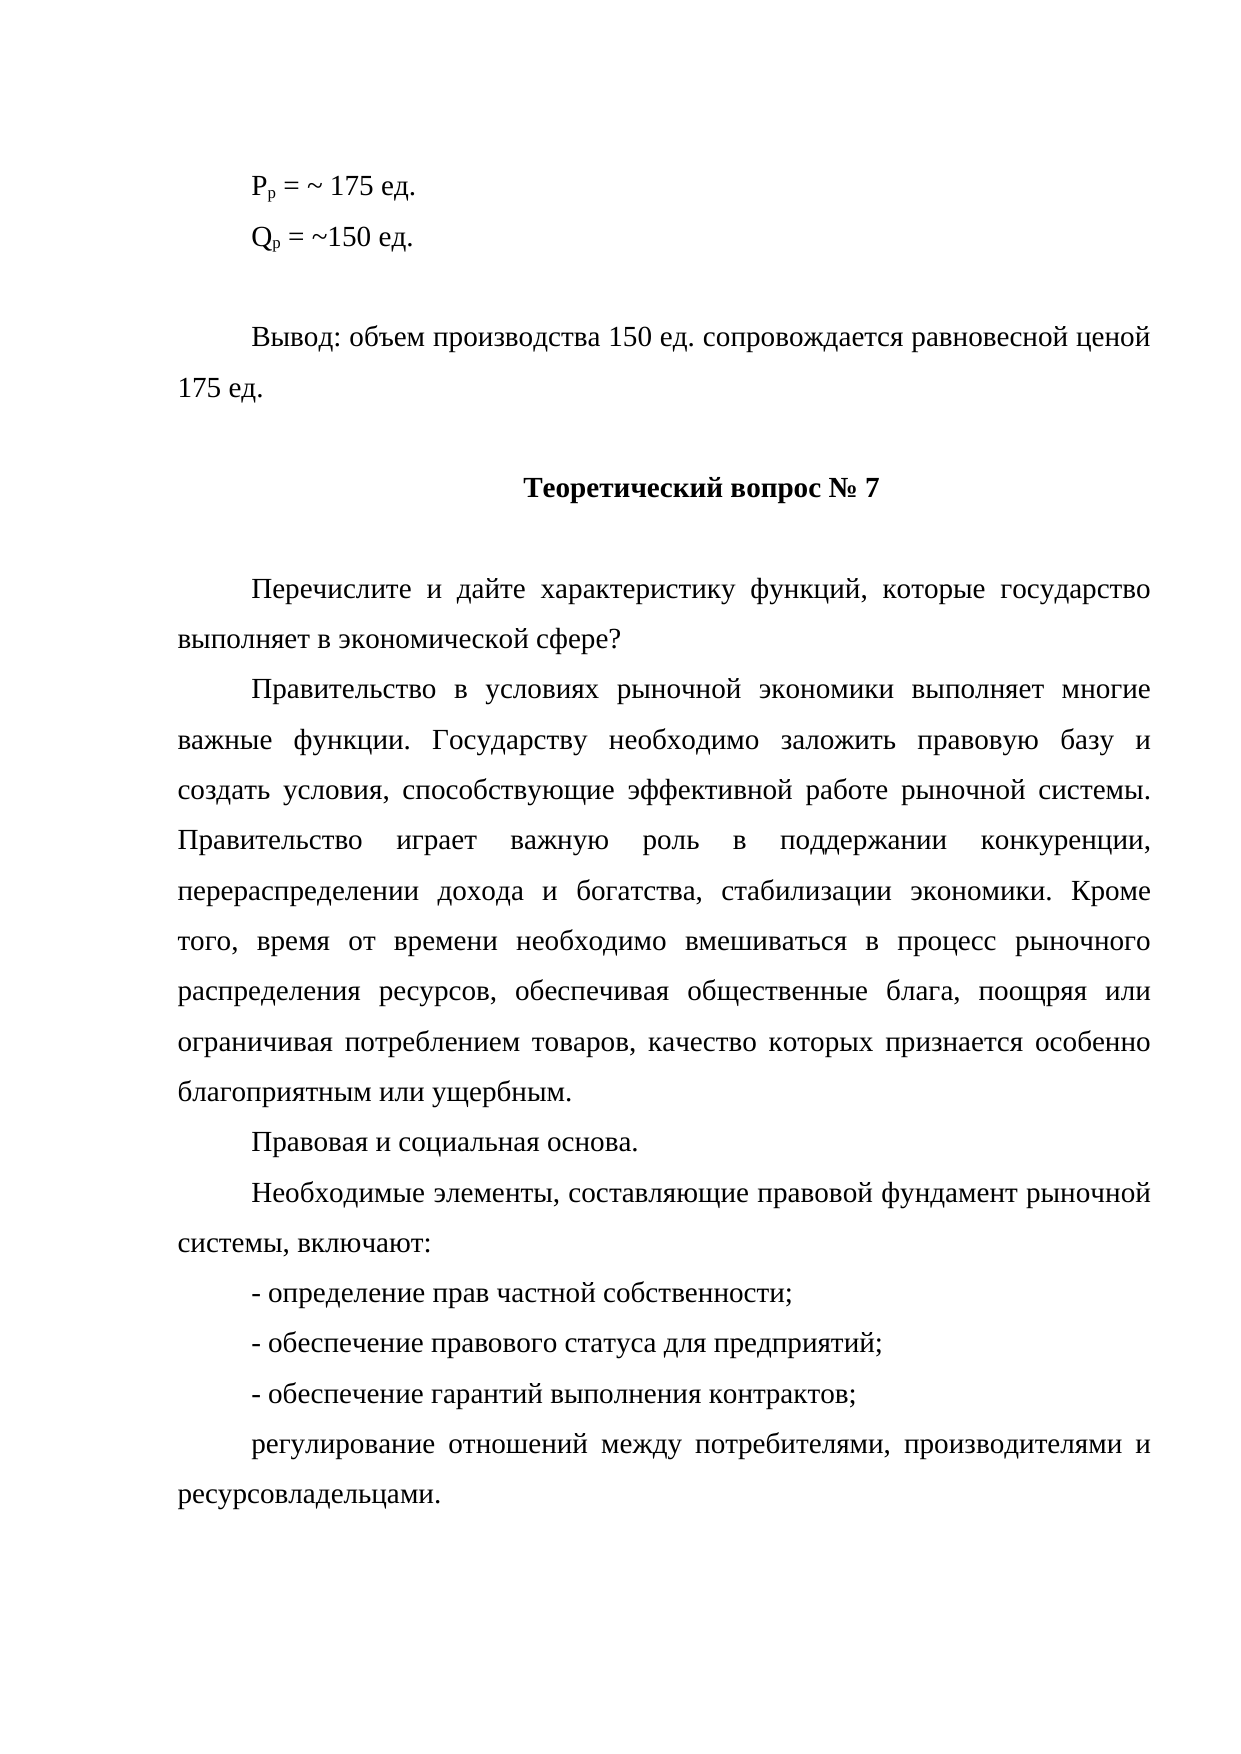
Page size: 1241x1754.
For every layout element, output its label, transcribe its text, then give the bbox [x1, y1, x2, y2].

text Вывод: объем производства 150 ед. сопровождается равновесной ценой 175 ед. [177, 319, 1152, 403]
text Рр = ~ 175 ед. [177, 168, 1152, 202]
text Правовая и социальная основа. [177, 1124, 1152, 1158]
text Необходимые элементы, составляющие правовой фундамент рыночной системы, включают: [177, 1175, 1152, 1258]
text Qp = ~150 ед. [177, 219, 1152, 252]
text Правительство в условиях рыночной экономики выполняет многие важные функции. Государству необходимо заложить правовую базу и создать условия, способствующие эффективной работе рыночной системы. Правительство играет важную роль в поддержании конкуренции, перераспределении дохода и богатства, стабилизации экономики. Кроме того, время от времени необходимо вмешиваться в процесс рыночного распределения ресурсов, обеспечивая общественные блага, поощряя или ограничивая потреблением товаров, качество которых признается особенно благоприятным или ущербным. [177, 672, 1152, 1108]
text Перечислите и дайте характеристику функций, которые государство выполняет в экономической сфере? [177, 571, 1152, 655]
text Теоретический вопрос № 7 [177, 470, 1152, 504]
text - обеспечение гарантий выполнения контрактов; [177, 1376, 1152, 1409]
text - определение прав частной собственности; [177, 1275, 1152, 1309]
text - обеспечение правового статуса для предприятий; [177, 1326, 1152, 1359]
text регулирование отношений между потребителями, производителями и ресурсовладельцами. [177, 1426, 1152, 1510]
